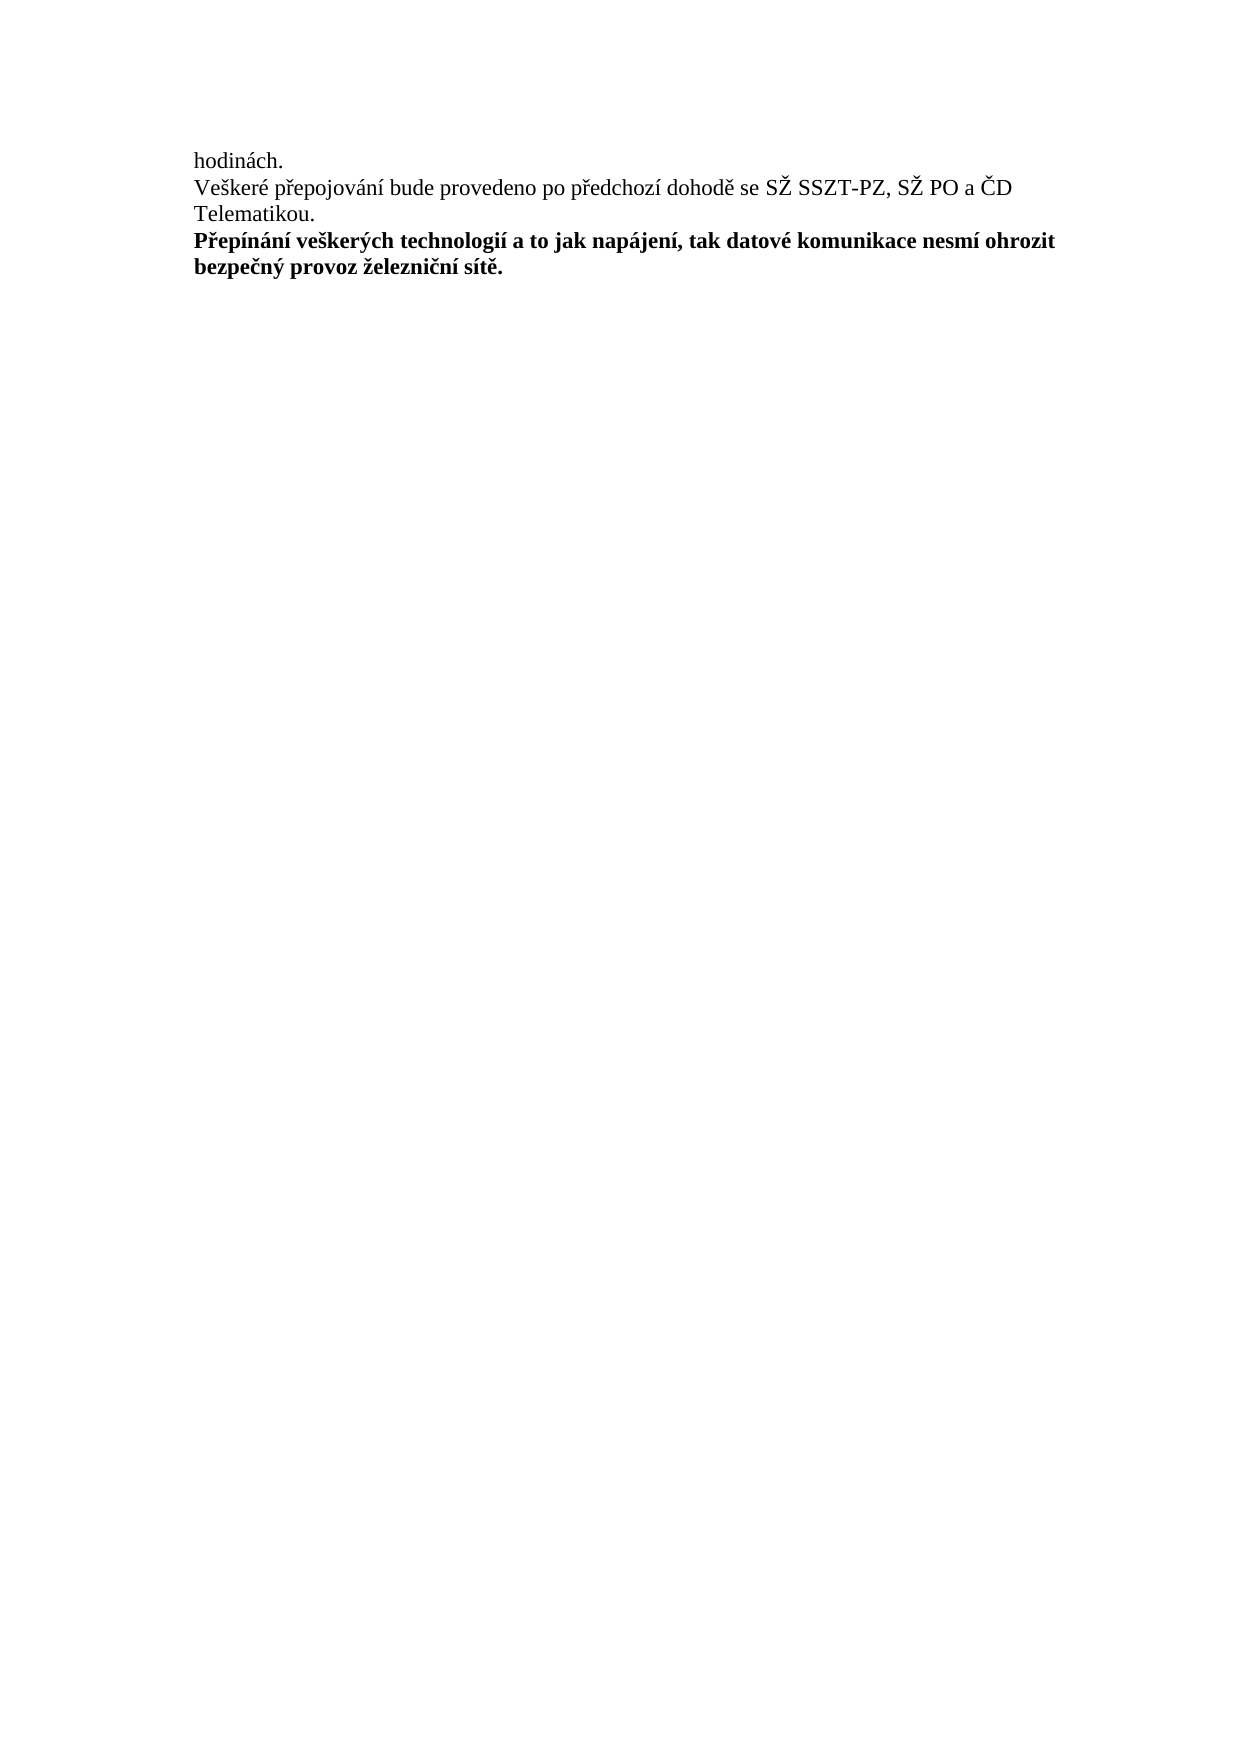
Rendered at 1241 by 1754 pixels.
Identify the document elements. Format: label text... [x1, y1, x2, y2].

text Přepínání veškerých technologií a to jak napájení, tak datové komunikace nesmí ohrozit bezpečný provoz železniční sítě. [120, 227, 1120, 279]
text hodinách. [120, 148, 1120, 174]
text Veškeré přepojování bude provedeno po předchozí dohodě se SŽ SSZT-PZ, SŽ PO a ČD [120, 174, 1120, 200]
text Telematikou. [120, 200, 1120, 227]
